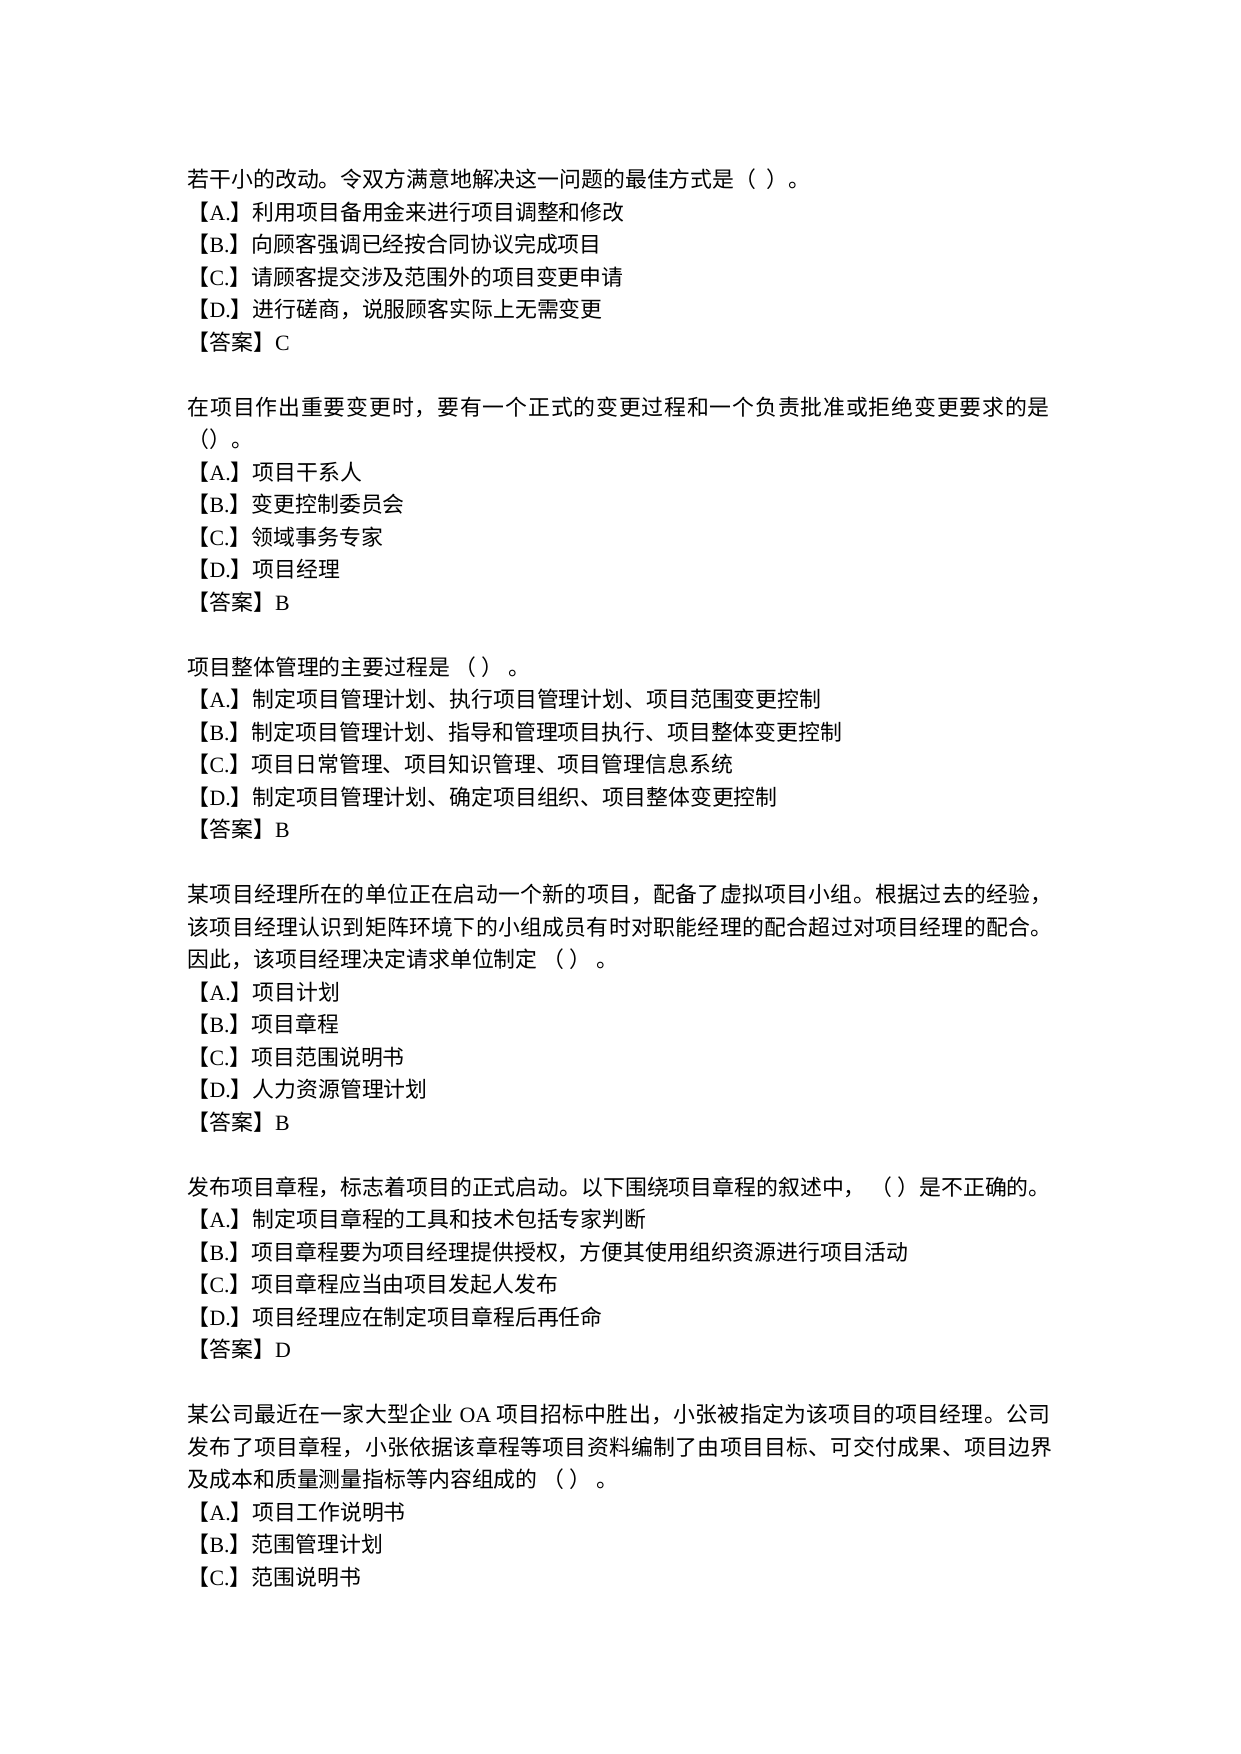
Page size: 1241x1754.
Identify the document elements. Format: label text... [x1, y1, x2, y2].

text 【C.】项目日常管理、项目知识管理、项目管理信息系统 [187, 747, 1053, 779]
text 在项目作出重要变更时，要有一个正式的变更过程和一个负责批准或拒绝变更要求的是（）。 [187, 389, 1053, 454]
text 【D.】项目经理 [187, 552, 1053, 584]
text 【C.】请顾客提交涉及范围外的项目变更申请 [187, 259, 1053, 292]
text 【答案】B [187, 1104, 1053, 1137]
text 【C.】范围说明书 [187, 1559, 1053, 1592]
text 【D.】进行磋商，说服顾客实际上无需变更 [187, 292, 1053, 324]
text 某公司最近在一家大型企业OA 项目招标中胜出，小张被指定为该项目的项目经理。公司发布了项目章程，小张依据该章程等项目资料编制了由项目目标、可交付成果、项目边界及成本和质量测量指标等内容组成的 （ ） 。 [187, 1397, 1053, 1494]
text 某项目经理所在的单位正在启动一个新的项目，配备了虚拟项目小组。根据过去的经验，该项目经理认识到矩阵环境下的小组成员有时对职能经理的配合超过对项目经理的配合。因此，该项目经理决定请求单位制定 （ ） 。 [187, 877, 1053, 974]
text 【A.】项目计划 [187, 974, 1053, 1007]
text 【C.】领域事务专家 [187, 519, 1053, 552]
text 【答案】C [187, 324, 1053, 357]
text 【答案】B [187, 812, 1053, 844]
text 【B.】向顾客强调已经按合同协议完成项目 [187, 227, 1053, 259]
text 【A.】制定项目章程的工具和技术包括专家判断 [187, 1202, 1053, 1234]
text 【B.】范围管理计划 [187, 1527, 1053, 1559]
text 项目整体管理的主要过程是 （ ） 。 [187, 649, 1053, 682]
text 【A.】利用项目备用金来进行项目调整和修改 [187, 194, 1053, 227]
text 【B.】变更控制委员会 [187, 487, 1053, 519]
text 【D.】人力资源管理计划 [187, 1072, 1053, 1104]
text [187, 162, 1053, 194]
text 【B.】项目章程要为项目经理提供授权，方便其使用组织资源进行项目活动 [187, 1234, 1053, 1267]
text 【答案】D [187, 1332, 1053, 1364]
text 【D.】制定项目管理计划、确定项目组织、项目整体变更控制 [187, 779, 1053, 812]
text 发布项目章程，标志着项目的正式启动。以下围绕项目章程的叙述中， （ ）是不正确的。 [187, 1169, 1053, 1202]
text 【B.】项目章程 [187, 1007, 1053, 1039]
text 【C.】项目章程应当由项目发起人发布 [187, 1267, 1053, 1299]
text 【A.】制定项目管理计划、执行项目管理计划、项目范围变更控制 [187, 682, 1053, 714]
text 【B.】制定项目管理计划、指导和管理项目执行、项目整体变更控制 [187, 714, 1053, 747]
text 【A.】项目干系人 [187, 454, 1053, 487]
text 【A.】项目工作说明书 [187, 1494, 1053, 1527]
text 【C.】项目范围说明书 [187, 1039, 1053, 1072]
text 【D.】项目经理应在制定项目章程后再任命 [187, 1299, 1053, 1332]
text 【答案】B [187, 584, 1053, 617]
